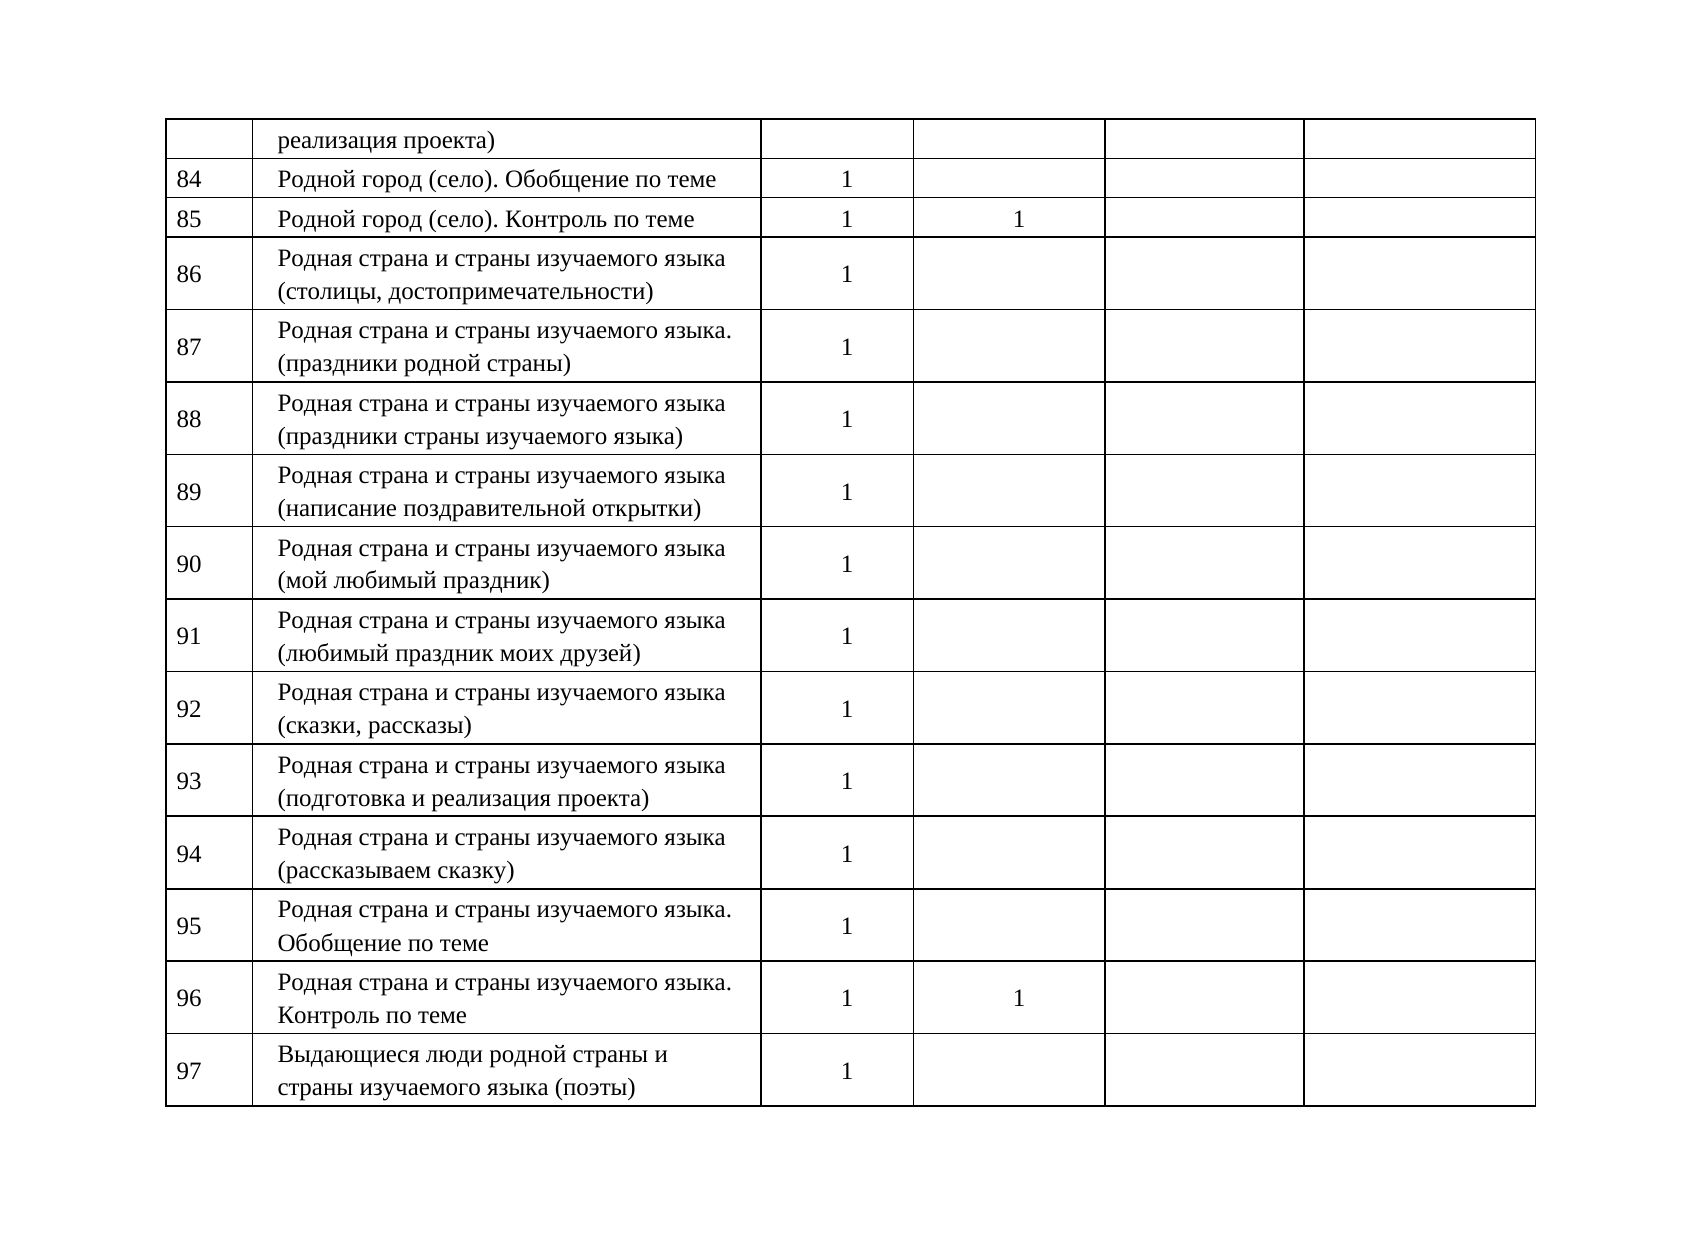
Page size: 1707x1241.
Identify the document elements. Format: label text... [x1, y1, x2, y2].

table_cell 1 [762, 600, 913, 671]
table_cell [1106, 120, 1303, 157]
table_cell [1305, 600, 1535, 671]
table_cell 89 [167, 455, 252, 526]
table_cell Родной город (село). Обобщение по теме [253, 159, 760, 197]
table_cell 1 [762, 527, 913, 598]
table_cell [1106, 310, 1303, 381]
table_cell 90 [167, 527, 252, 598]
table_cell 1 [762, 159, 913, 197]
table_cell 1 [762, 383, 913, 453]
table_cell 87 [167, 310, 252, 381]
table_cell [1106, 1034, 1303, 1105]
table_cell 86 [167, 238, 252, 309]
table_cell 95 [167, 890, 252, 960]
table_cell [1305, 1034, 1535, 1105]
table_cell 83 [167, 120, 252, 157]
table_cell [1106, 600, 1303, 671]
table_cell 1 [762, 817, 913, 888]
table_cell Родная страна и страны изучаемого языка (праздники страны изучаемого языка) [253, 383, 760, 453]
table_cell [253, 120, 760, 157]
table_cell 92 [167, 672, 252, 743]
table_cell Родная страна и страны изучаемого языка (cтолицы, достопримечательности) [253, 238, 760, 309]
table_cell [1305, 962, 1535, 1033]
table_cell [1106, 198, 1303, 236]
table_cell 1 [762, 455, 913, 526]
table_cell [1305, 383, 1535, 453]
table_cell [1305, 159, 1535, 197]
table_cell Родная страна и страны изучаемого языка. (праздники родной страны) [253, 310, 760, 381]
table_cell 93 [167, 745, 252, 815]
table_cell [1106, 962, 1303, 1033]
table_cell [1305, 672, 1535, 743]
table_cell 91 [167, 600, 252, 671]
table_cell Родная страна и страны изучаемого языка (любимый праздник моих друзей) [253, 600, 760, 671]
table_cell 84 [167, 159, 252, 197]
table_cell [1305, 817, 1535, 888]
table_cell [1305, 455, 1535, 526]
table_cell [1106, 817, 1303, 888]
table_cell [1106, 890, 1303, 960]
table_cell [1106, 745, 1303, 815]
table_cell 1 [762, 238, 913, 309]
table_cell [1305, 310, 1535, 381]
table_cell 1 [914, 198, 1104, 236]
table_cell Родная страна и страны изучаемого языка (подготовка и реализация проекта) [253, 745, 760, 815]
table_cell 1 [762, 962, 913, 1033]
table_cell [914, 310, 1104, 381]
table_cell Родная страна и страны изучаемого языка (рассказываем сказку) [253, 817, 760, 888]
table_cell Родная страна и страны изучаемого языка. Обобщение по теме [253, 890, 760, 960]
table_cell Родная страна и страны изучаемого языка (написание поздравительной открытки) [253, 455, 760, 526]
table_cell [1305, 198, 1535, 236]
table_cell [914, 817, 1104, 888]
table_cell [1106, 238, 1303, 309]
table_cell Родная страна и страны изучаемого языка. Контроль по теме [253, 962, 760, 1033]
table_cell [1106, 159, 1303, 197]
table_cell [1106, 527, 1303, 598]
table_cell 1 [762, 890, 913, 960]
table_cell 85 [167, 198, 252, 236]
table_cell [914, 890, 1104, 960]
table_cell 1 [762, 1034, 913, 1105]
table_cell [1106, 672, 1303, 743]
table_cell Выдающиеся люди родной страны и страны изучаемого языка (поэты) [253, 1034, 760, 1105]
table_cell [914, 455, 1104, 526]
table_cell Родная страна и страны изучаемого языка (сказки, рассказы) [253, 672, 760, 743]
table_cell [1305, 238, 1535, 309]
table_cell 1 [762, 745, 913, 815]
table_cell 1 [762, 198, 913, 236]
table_cell [1106, 455, 1303, 526]
table_cell [914, 238, 1104, 309]
table_cell [914, 1034, 1104, 1105]
table_cell [914, 672, 1104, 743]
table_cell Родная страна и страны изучаемого языка (мой любимый праздник) [253, 527, 760, 598]
table_cell [1305, 120, 1535, 157]
table_cell [914, 600, 1104, 671]
table_cell [914, 159, 1104, 197]
table_cell [1305, 527, 1535, 598]
table_cell 96 [167, 962, 252, 1033]
table_cell 97 [167, 1034, 252, 1105]
table_cell 1 [762, 120, 913, 157]
table_cell [914, 383, 1104, 453]
table_cell 1 [762, 310, 913, 381]
table_cell [1106, 383, 1303, 453]
table_cell [914, 527, 1104, 598]
table_cell 1 [914, 962, 1104, 1033]
table_cell [1305, 745, 1535, 815]
table_cell 1 [762, 672, 913, 743]
table_cell [914, 120, 1104, 157]
table_cell 94 [167, 817, 252, 888]
table_cell [914, 745, 1104, 815]
table_cell [1305, 890, 1535, 960]
table_cell Родной город (село). Контроль по теме [253, 198, 760, 236]
table_cell 88 [167, 383, 252, 453]
